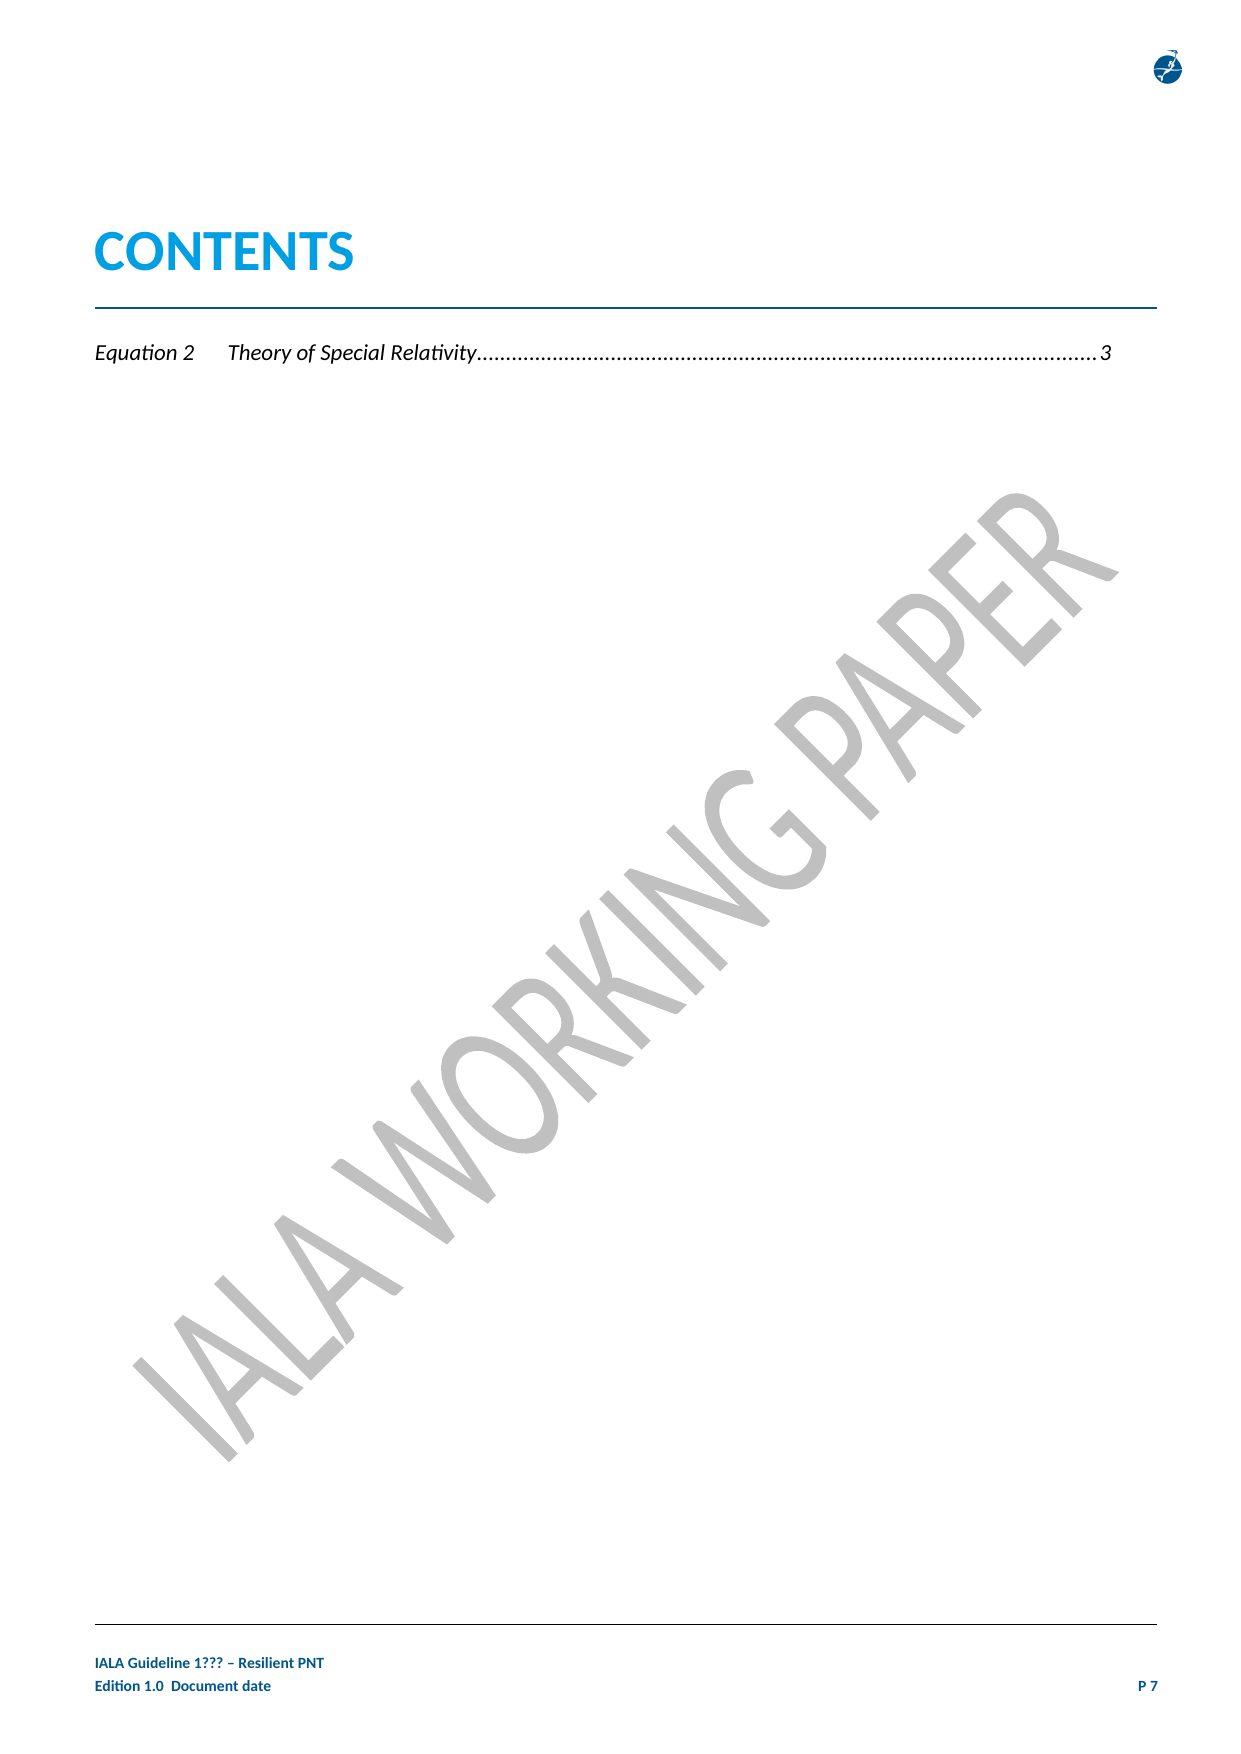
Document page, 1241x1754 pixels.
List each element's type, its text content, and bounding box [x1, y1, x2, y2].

picture [1122, 0, 1241, 119]
text Equation 2 Theory of Special Relativity 3 [94, 338, 1113, 367]
